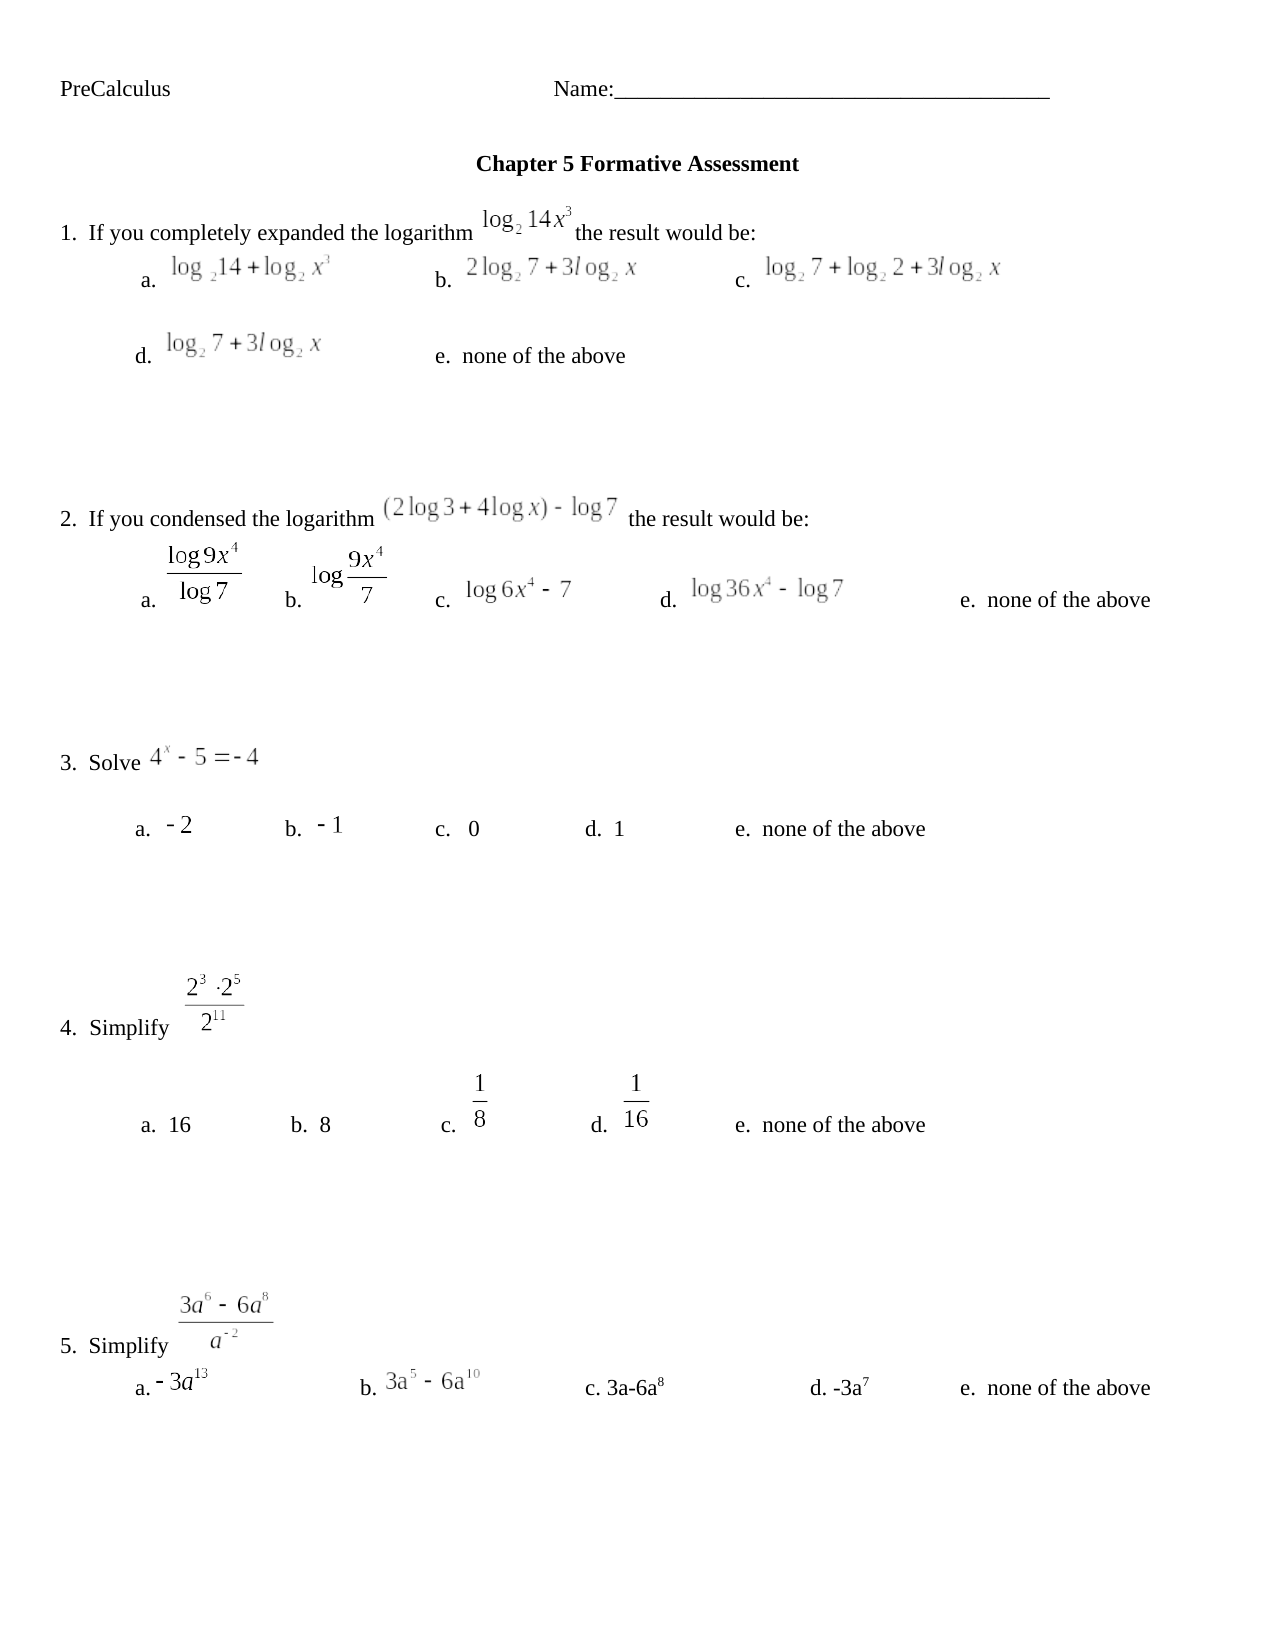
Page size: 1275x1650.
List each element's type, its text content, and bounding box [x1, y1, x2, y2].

text 1. If you completely expanded the logarithm the result would be: a. b. c. d. e. none of the above 2. If you condensed the logarithm the result would be: a. b. c. d. e. none of the above 3. Solve a. b. c. 0 d. 1 e. none of the above 4. Simplify [60, 201, 1215, 1042]
text Chapter 5 Formative Assessment [60, 150, 1215, 176]
text 5. Simplify a. b. c. 3a-6a8 d. -3a7 e. none of the above [60, 1285, 1215, 1400]
text a. 16 b. 8 c. d. e. none of the above [60, 1068, 1215, 1260]
